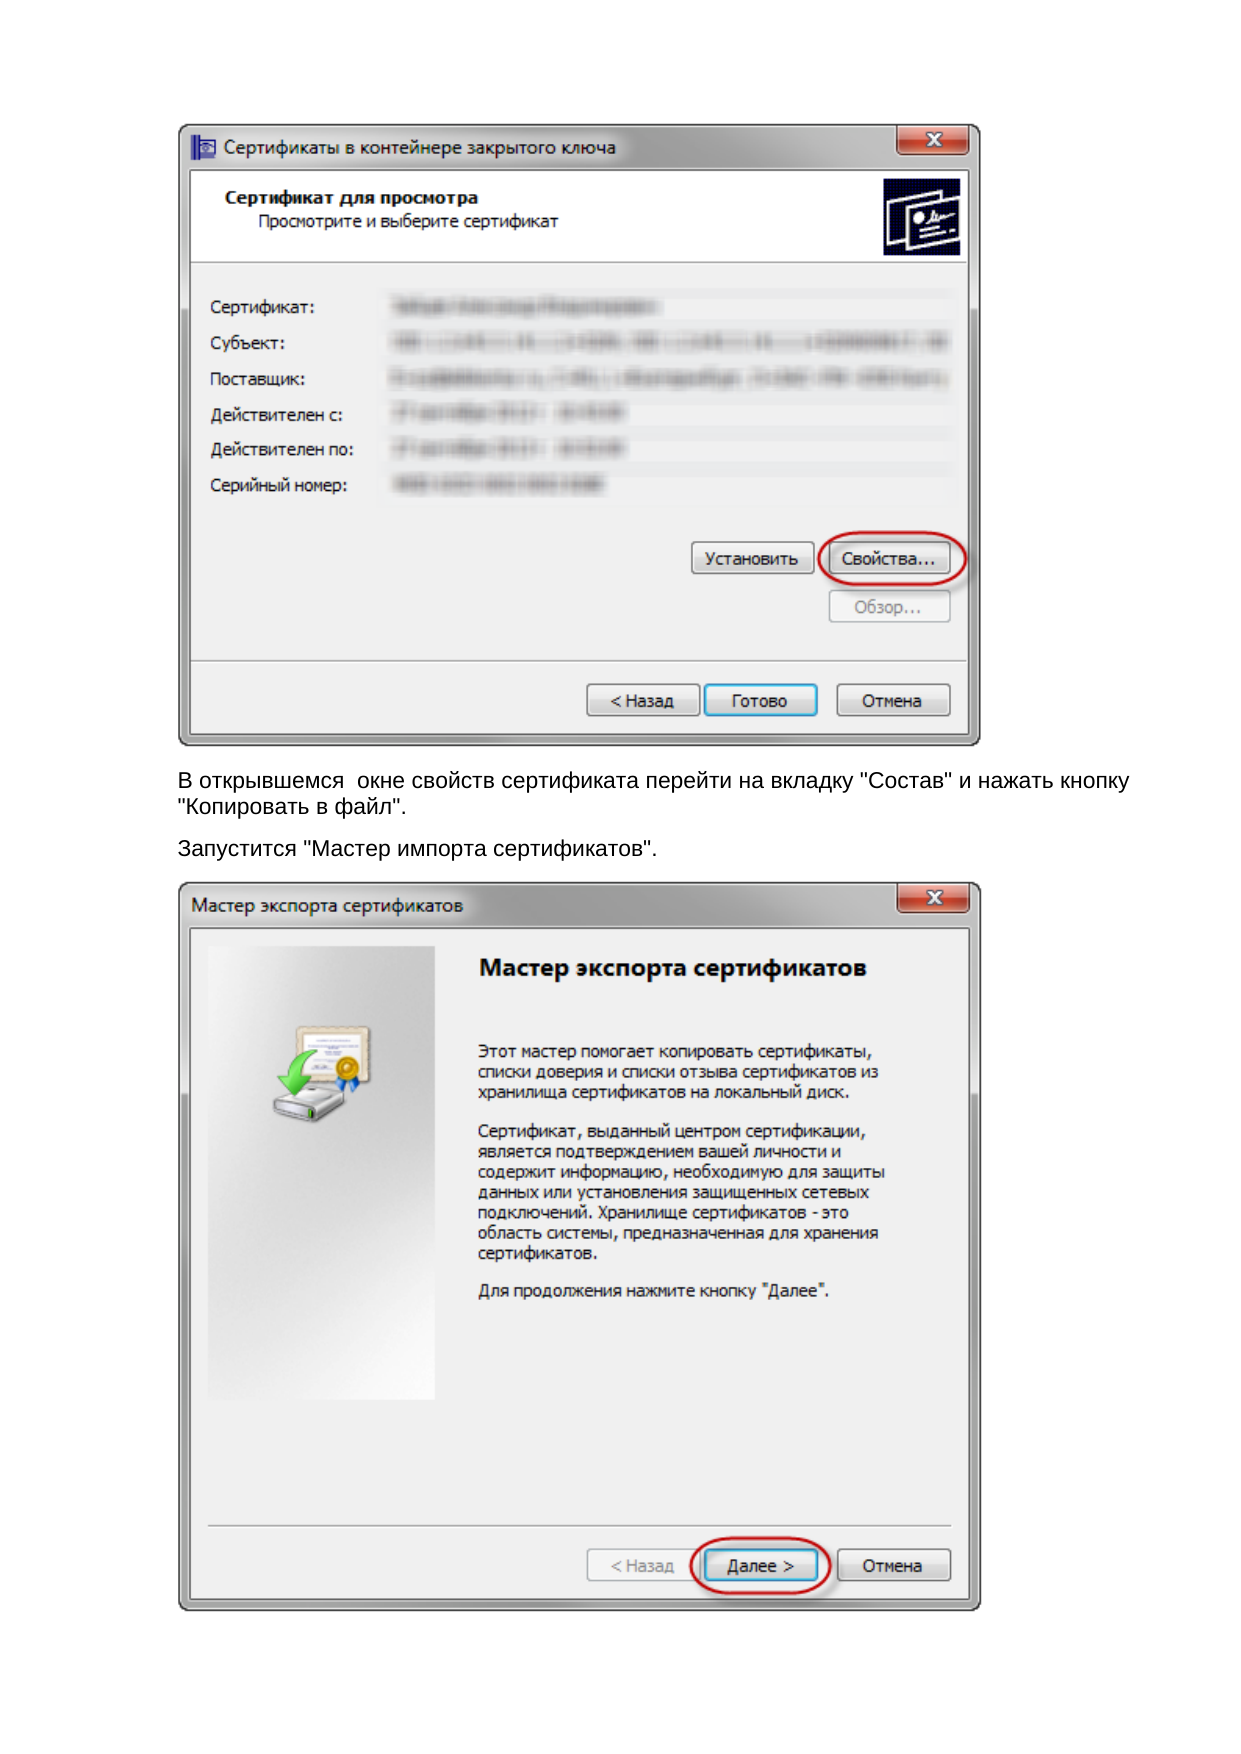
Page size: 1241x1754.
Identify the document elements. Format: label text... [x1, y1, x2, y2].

text Запустится "Мастер импорта сертификатов". [177, 835, 1152, 861]
picture [177, 876, 985, 1616]
text В открывшемся окне свойств сертификата перейти на вкладку "Состав" и нажать кнопку "Копировать в файл". [177, 767, 1152, 819]
picture [177, 118, 987, 751]
